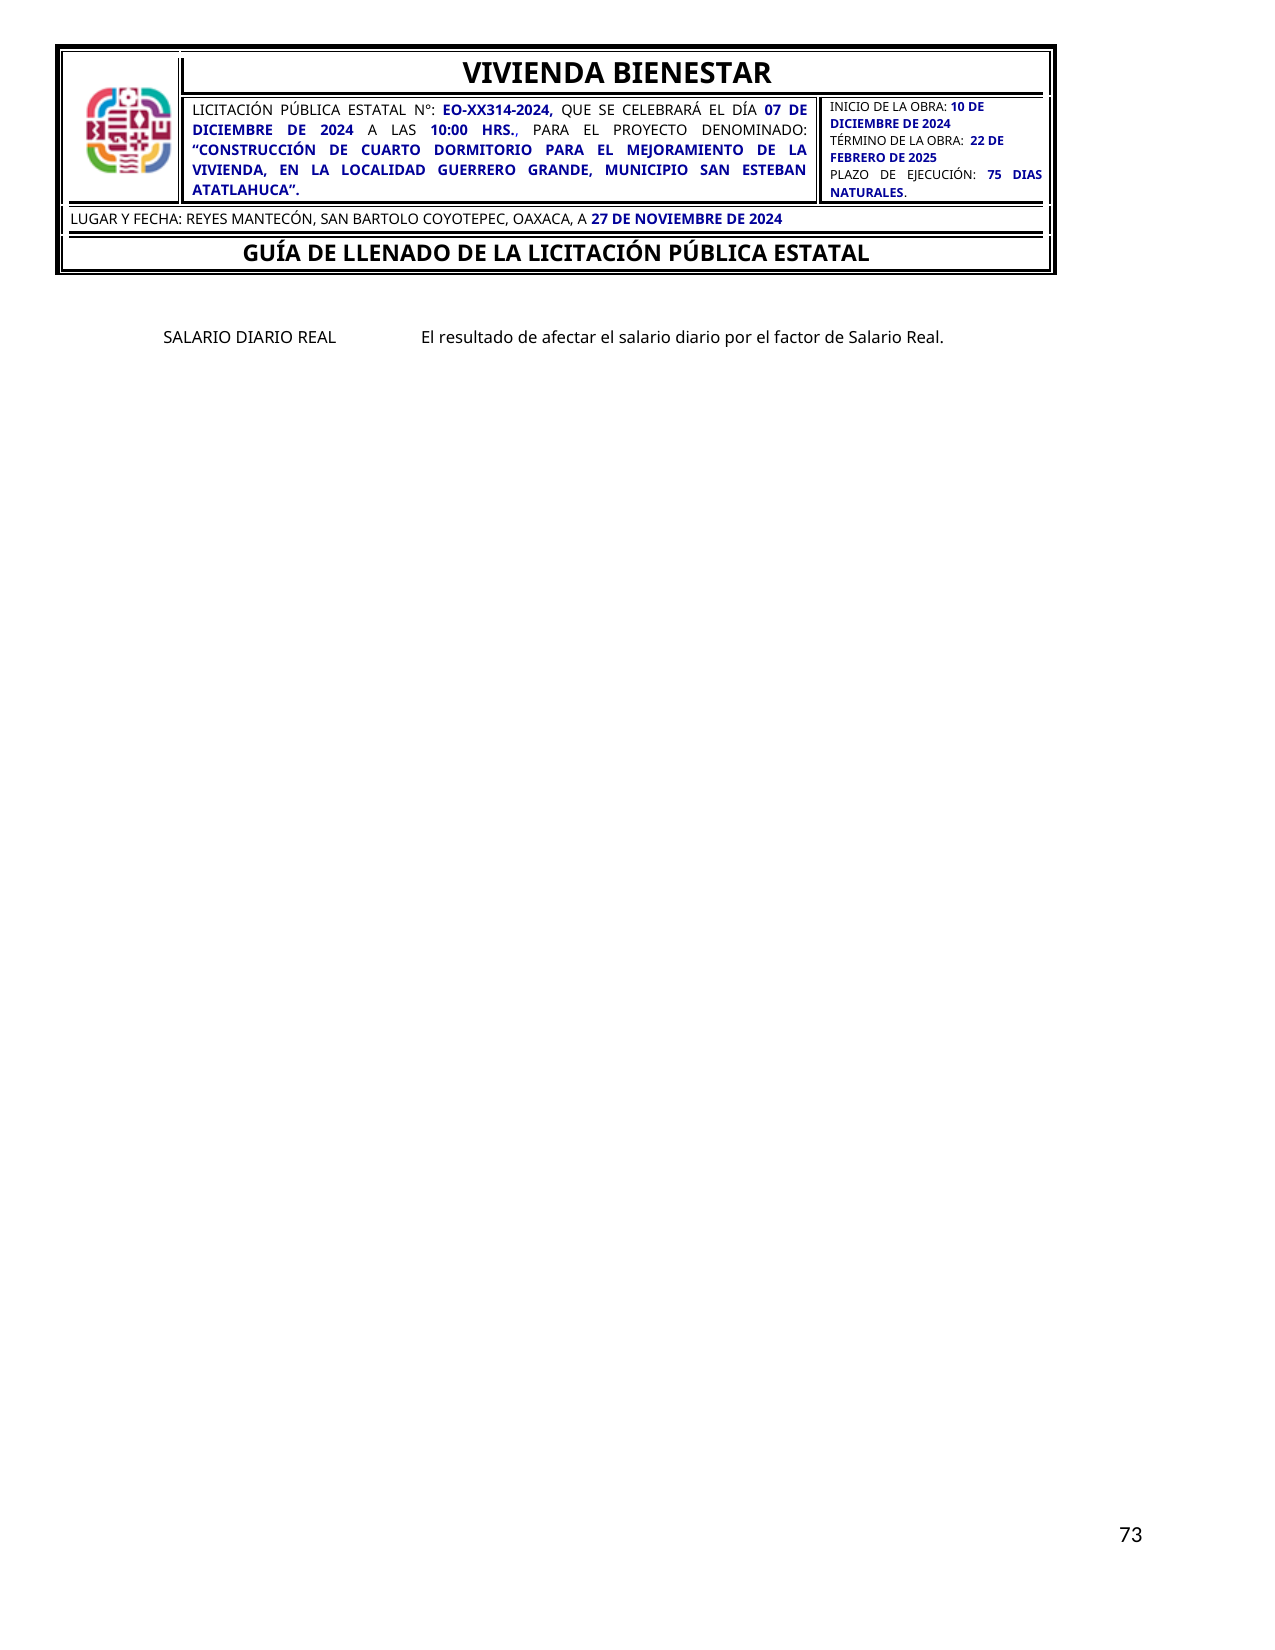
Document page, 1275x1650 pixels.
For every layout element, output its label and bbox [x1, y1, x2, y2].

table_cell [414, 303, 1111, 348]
picture [75, 79, 178, 179]
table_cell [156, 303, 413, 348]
